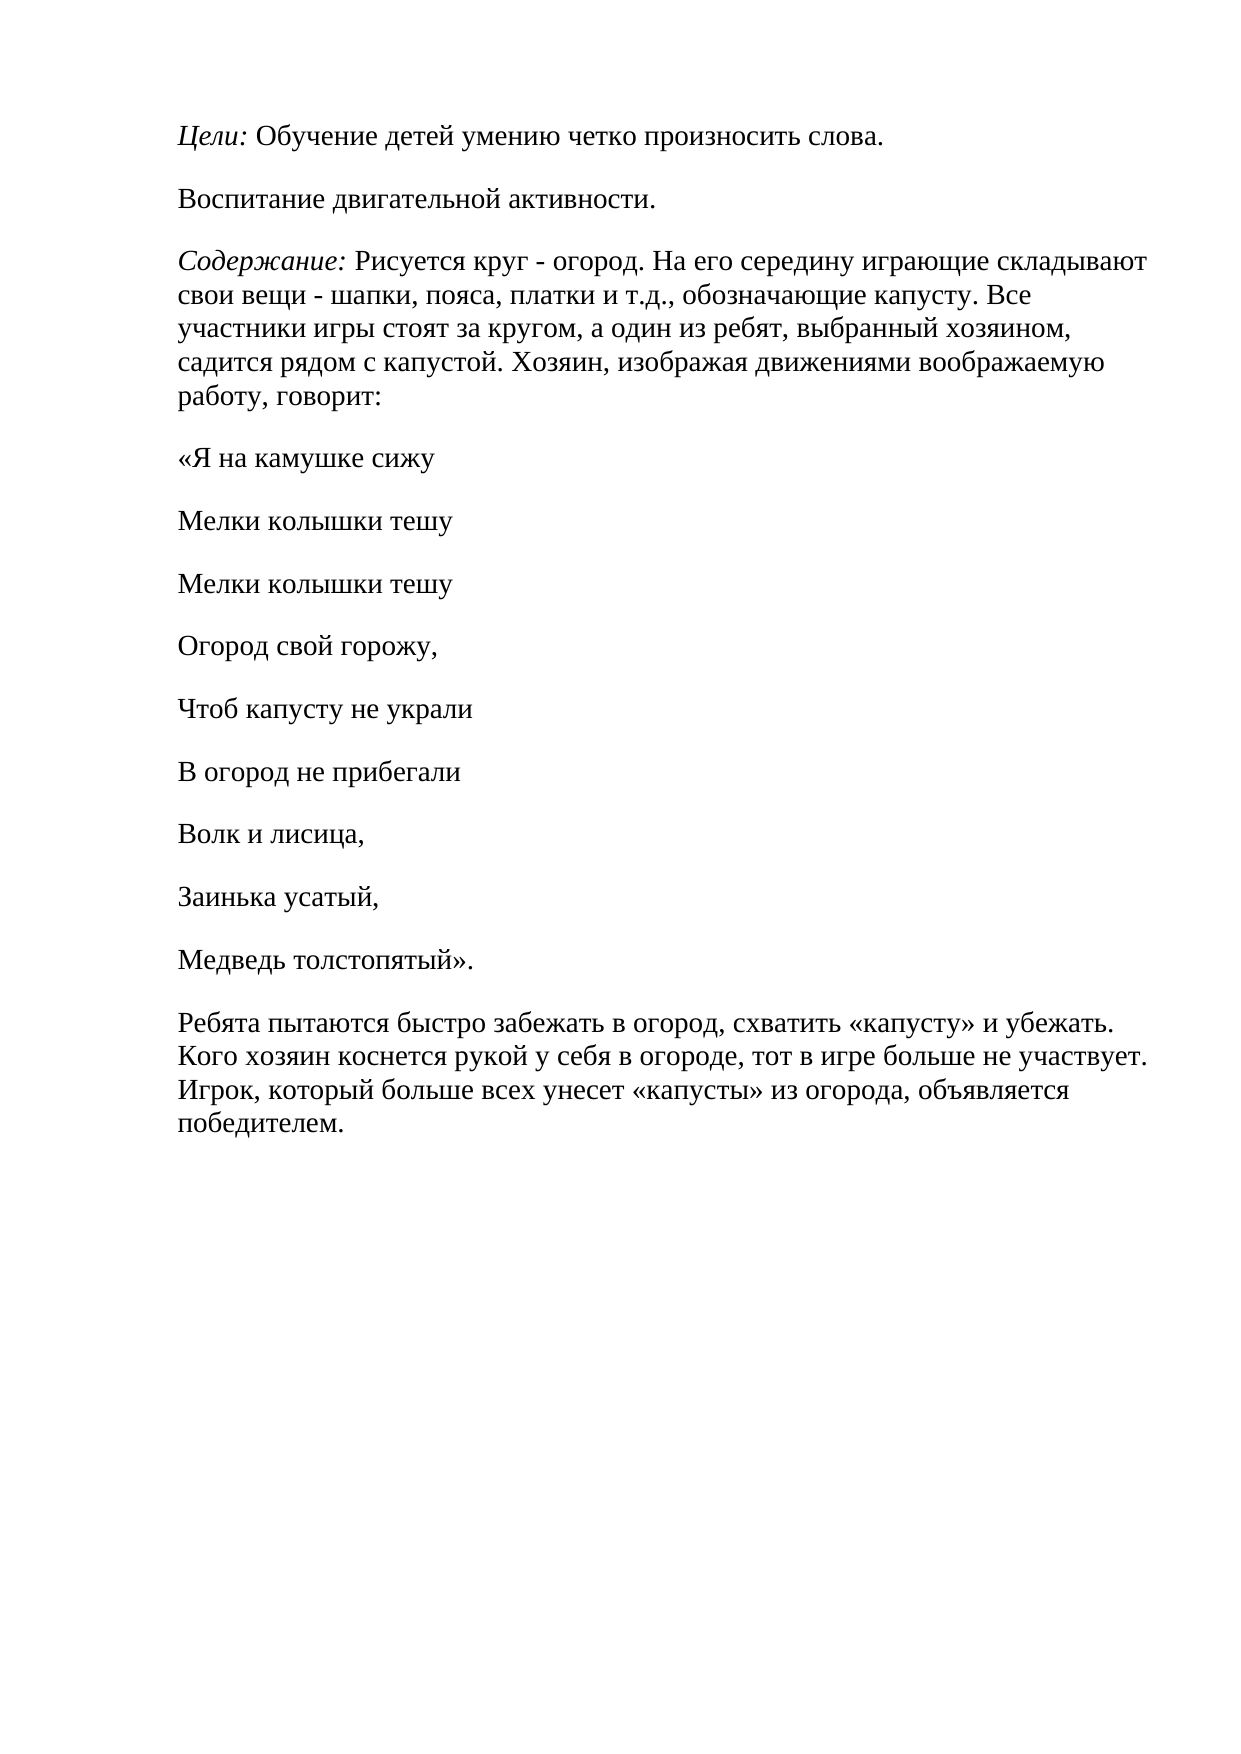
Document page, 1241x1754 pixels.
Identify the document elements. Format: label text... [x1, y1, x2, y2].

text В огород не прибегали [177, 754, 1152, 787]
text Ребята пытаются быстро забежать в огород, схватить «капусту» и убежать. Кого хозяин коснется рукой у себя в огороде, тот в игре больше не участвует. Игрок, который больше всех унесет «капусты» из огорода, объявляется победителем. [177, 1005, 1152, 1139]
text Огород свой горожу, [177, 628, 1152, 662]
text Цели: Обучение детей умению четко произносить слова. [177, 118, 1152, 152]
text Мелки колышки тешу [177, 566, 1152, 599]
text Воспитание двигательной активности. [177, 181, 1152, 214]
text Заинька усатый, [177, 879, 1152, 913]
text «Я на камушке сижу [177, 440, 1152, 474]
text Содержание: Рисуется круг - огород. На его середину играющие складывают свои вещи - шапки, пояса, платки и т.д., обозначающие капусту. Все участники игры стоят за кругом, а один из ребят, выбранный хозяином, садится рядом с капустой. Хозяин, изображая движениями воображаемую работу, говорит: [177, 243, 1152, 411]
text Медведь толстопятый». [177, 942, 1152, 976]
text Волк и лисица, [177, 817, 1152, 850]
text Чтоб капусту не украли [177, 691, 1152, 725]
text Мелки колышки тешу [177, 503, 1152, 537]
